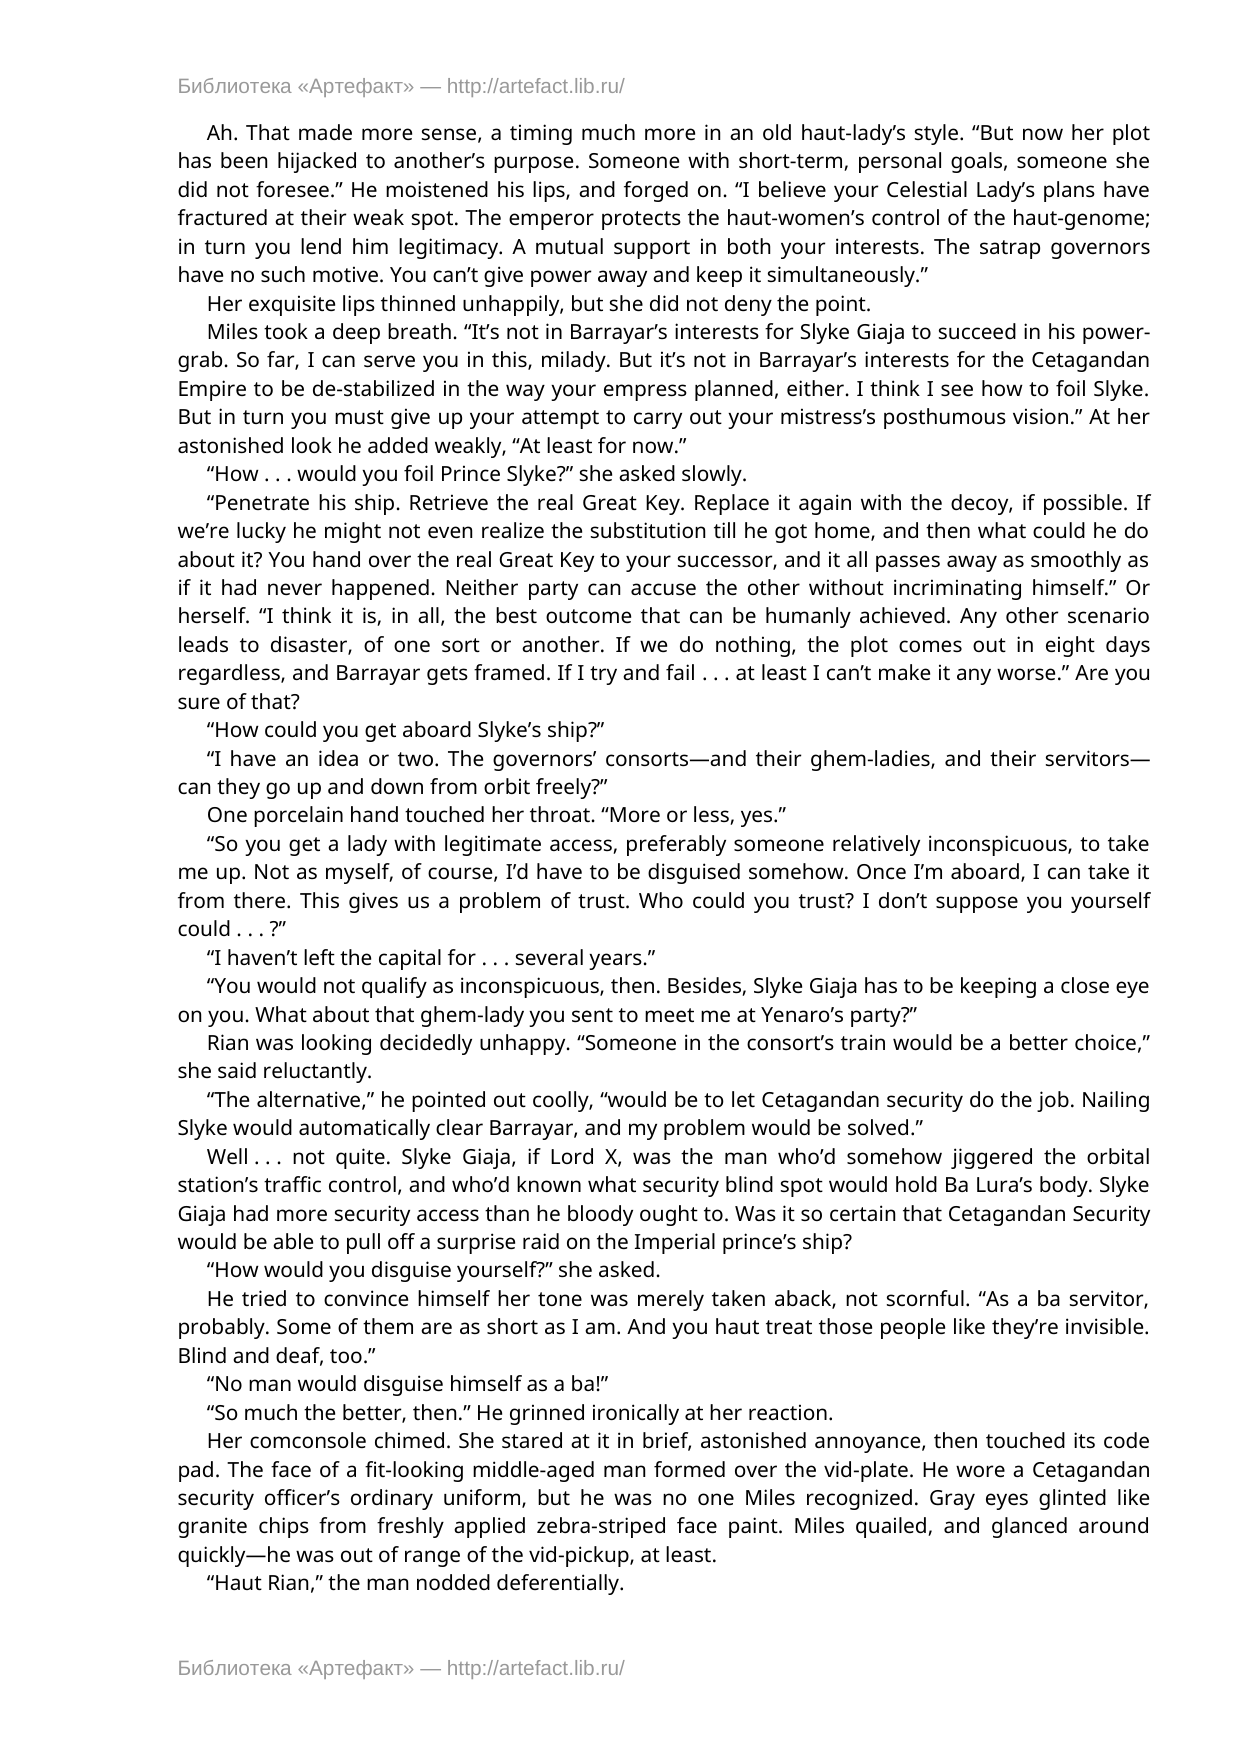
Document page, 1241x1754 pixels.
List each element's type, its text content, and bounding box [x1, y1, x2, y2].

text Ah. That made more sense, a timing much more in an old haut-lady’s style. “But now her plot has been hijacked to another’s purpose. Someone with short-term, personal goals, someone she did not foresee.” He moistened his lips, and forged on. “I believe your Celestial Lady’s plans have fractured at their weak spot. The emperor protects the haut-women’s control of the haut-genome; in turn you lend him legitimacy. A mutual support in both your interests. The satrap governors have no such motive. You can’t give power away and keep it simultaneously.” [177, 118, 1152, 289]
text “No man would disguise himself as a ba!” [177, 1369, 1152, 1398]
text “I haven’t left the capital for . . . several years.” [177, 943, 1152, 971]
text Miles took a deep breath. “It’s not in Barrayar’s interests for Slyke Giaja to succeed in his power-grab. So far, I can serve you in this, milady. But it’s not in Barrayar’s interests for the Cetagandan Empire to be de-stabilized in the way your empress planned, either. I think I see how to foil Slyke. But in turn you must give up your attempt to carry out your mistress’s posthumous vision.” At her astonished look he added weakly, “At least for now.” [177, 317, 1152, 459]
text “How would you disguise yourself?” she asked. [177, 1256, 1152, 1284]
text Rian was looking decidedly unhappy. “Someone in the consort’s train would be a better choice,” she said reluctantly. [177, 1028, 1152, 1085]
text “Penetrate his ship. Retrieve the real Great Key. Replace it again with the decoy, if possible. If we’re lucky he might not even realize the substitution till he got home, and then what could he do about it? You hand over the real Great Key to your successor, and it all passes away as smoothly as if it had never happened. Neither party can accuse the other without incriminating himself.” Or herself. “I think it is, in all, the best outcome that can be humanly achieved. Any other scenario leads to disaster, of one sort or another. If we do nothing, the plot comes out in eight days regardless, and Barrayar gets framed. If I try and fail . . . at least I can’t make it any worse.” Are you sure of that? [177, 488, 1152, 715]
text “So you get a lady with legitimate access, preferably someone relatively inconspicuous, to take me up. Not as myself, of course, I’d have to be disguised somehow. Once I’m aboard, I can take it from there. This gives us a problem of trust. Who could you trust? I don’t suppose you yourself could . . . ?” [177, 829, 1152, 943]
text “So much the better, then.” He grinned ironically at her reaction. [177, 1398, 1152, 1426]
text “I have an idea or two. The governors’ consorts—and their ghem-ladies, and their servitors— can they go up and down from orbit freely?” [177, 744, 1152, 801]
text “How could you get aboard Slyke’s ship?” [177, 715, 1152, 744]
text Her exquisite lips thinned unhappily, but she did not deny the point. [177, 289, 1152, 317]
text “The alternative,” he pointed out coolly, “would be to let Cetagandan security do the job. Nailing Slyke would automatically clear Barrayar, and my problem would be solved.” [177, 1085, 1152, 1142]
text “How . . . would you foil Prince Slyke?” she asked slowly. [177, 459, 1152, 488]
text One porcelain hand touched her throat. “More or less, yes.” [177, 801, 1152, 829]
text Well . . . not quite. Slyke Giaja, if Lord X, was the man who’d somehow jiggered the orbital station’s traffic control, and who’d known what security blind spot would hold Ba Lura’s body. Slyke Giaja had more security access than he bloody ought to. Was it so certain that Cetagandan Security would be able to pull off a surprise raid on the Imperial prince’s ship? [177, 1142, 1152, 1256]
text “You would not qualify as inconspicuous, then. Besides, Slyke Giaja has to be keeping a close eye on you. What about that ghem-lady you sent to meet me at Yenaro’s party?” [177, 971, 1152, 1028]
text Her comconsole chimed. She stared at it in brief, astonished annoyance, then touched its code pad. The face of a fit-looking middle-aged man formed over the vid-plate. He wore a Cetagandan security officer’s ordinary uniform, but he was no one Miles recognized. Gray eyes glinted like granite chips from freshly applied zebra-striped face paint. Miles quailed, and glanced around quickly—he was out of range of the vid-pickup, at least. [177, 1426, 1152, 1568]
text “Haut Rian,” the man nodded deferentially. [177, 1568, 1152, 1597]
text He tried to convince himself her tone was merely taken aback, not scornful. “As a ba servitor, probably. Some of them are as short as I am. And you haut treat those people like they’re invisible. Blind and deaf, too.” [177, 1284, 1152, 1369]
